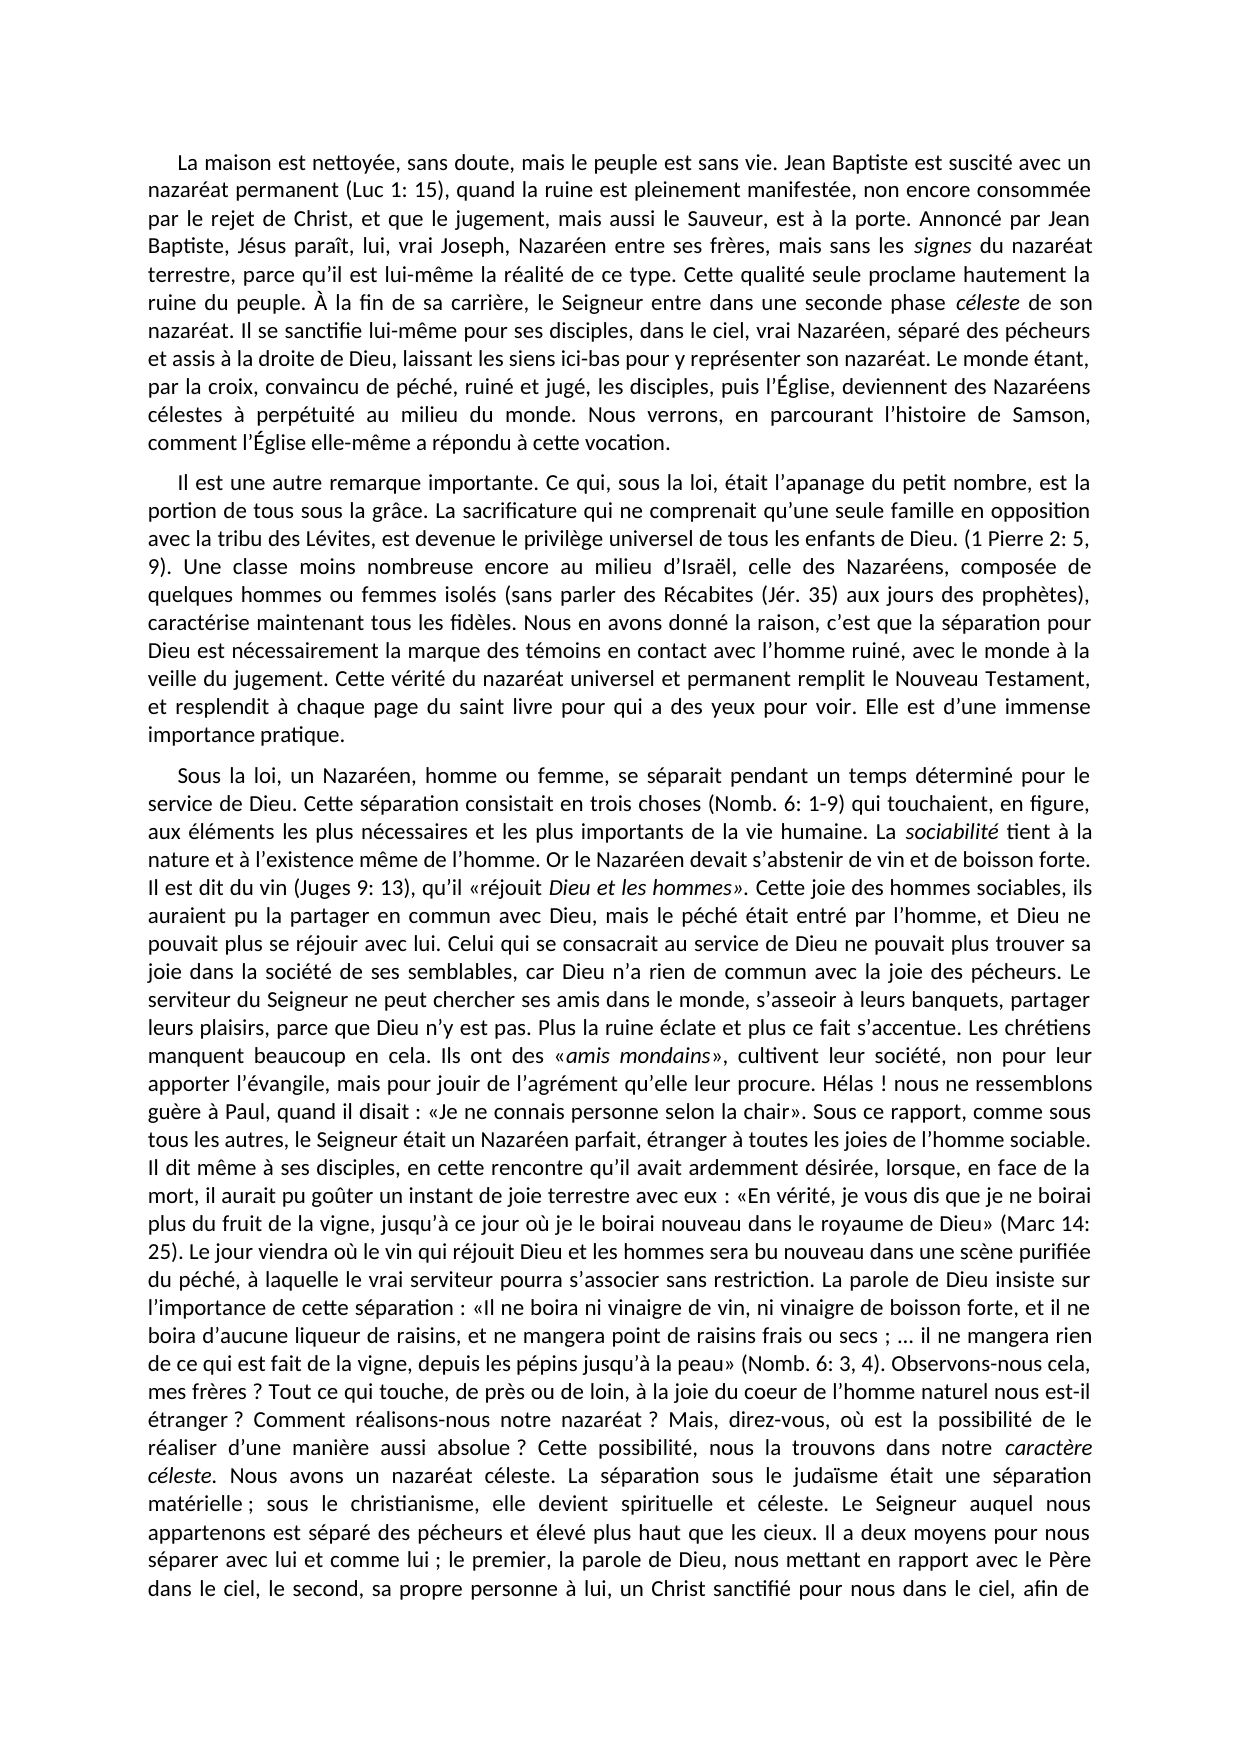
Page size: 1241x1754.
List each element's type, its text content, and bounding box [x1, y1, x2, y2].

text Il est une autre remarque importante. Ce qui, sous la loi, était l’apanage du petit nombre, est la portion de tous sous la grâce. La sacrificature qui ne comprenait qu’une seule famille en opposition avec la tribu des Lévites, est devenue le privilège universel de tous les enfants de Dieu. (1 Pierre 2: 5, 9). Une classe moins nombreuse encore au milieu d’Israël, celle des Nazaréens, composée de quelques hommes ou femmes isolés (sans parler des Récabites (Jér. 35) aux jours des prophètes), caractérise maintenant tous les fidèles. Nous en avons donné la raison, c’est que la séparation pour Dieu est nécessairement la marque des témoins en contact avec l’homme ruiné, avec le monde à la veille du jugement. Cette vérité du nazaréat universel et permanent remplit le Nouveau Testament, et resplendit à chaque page du saint livre pour qui a des yeux pour voir. Elle est d’une immense importance pratique. [148, 468, 1093, 748]
text La maison est nettoyée, sans doute, mais le peuple est sans vie. Jean Baptiste est suscité avec un nazaréat permanent (Luc 1: 15), quand la ruine est pleinement manifestée, non encore consommée par le rejet de Christ, et que le jugement, mais aussi le Sauveur, est à la porte. Annoncé par Jean Baptiste, Jésus paraît, lui, vrai Joseph, Nazaréen entre ses frères, mais sans les signes du nazaréat terrestre, parce qu’il est lui-même la réalité de ce type. Cette qualité seule proclame hautement la ruine du peuple. À la fin de sa carrière, le Seigneur entre dans une seconde phase céleste de son nazaréat. Il se sanctifie lui-même pour ses disciples, dans le ciel, vrai Nazaréen, séparé des pécheurs et assis à la droite de Dieu, laissant les siens ici-bas pour y représenter son nazaréat. Le monde étant, par la croix, convaincu de péché, ruiné et jugé, les disciples, puis l’Église, deviennent des Nazaréens célestes à perpétuité au milieu du monde. Nous verrons, en parcourant l’histoire de Samson, comment l’Église elle-même a répondu à cette vocation. [148, 148, 1093, 456]
